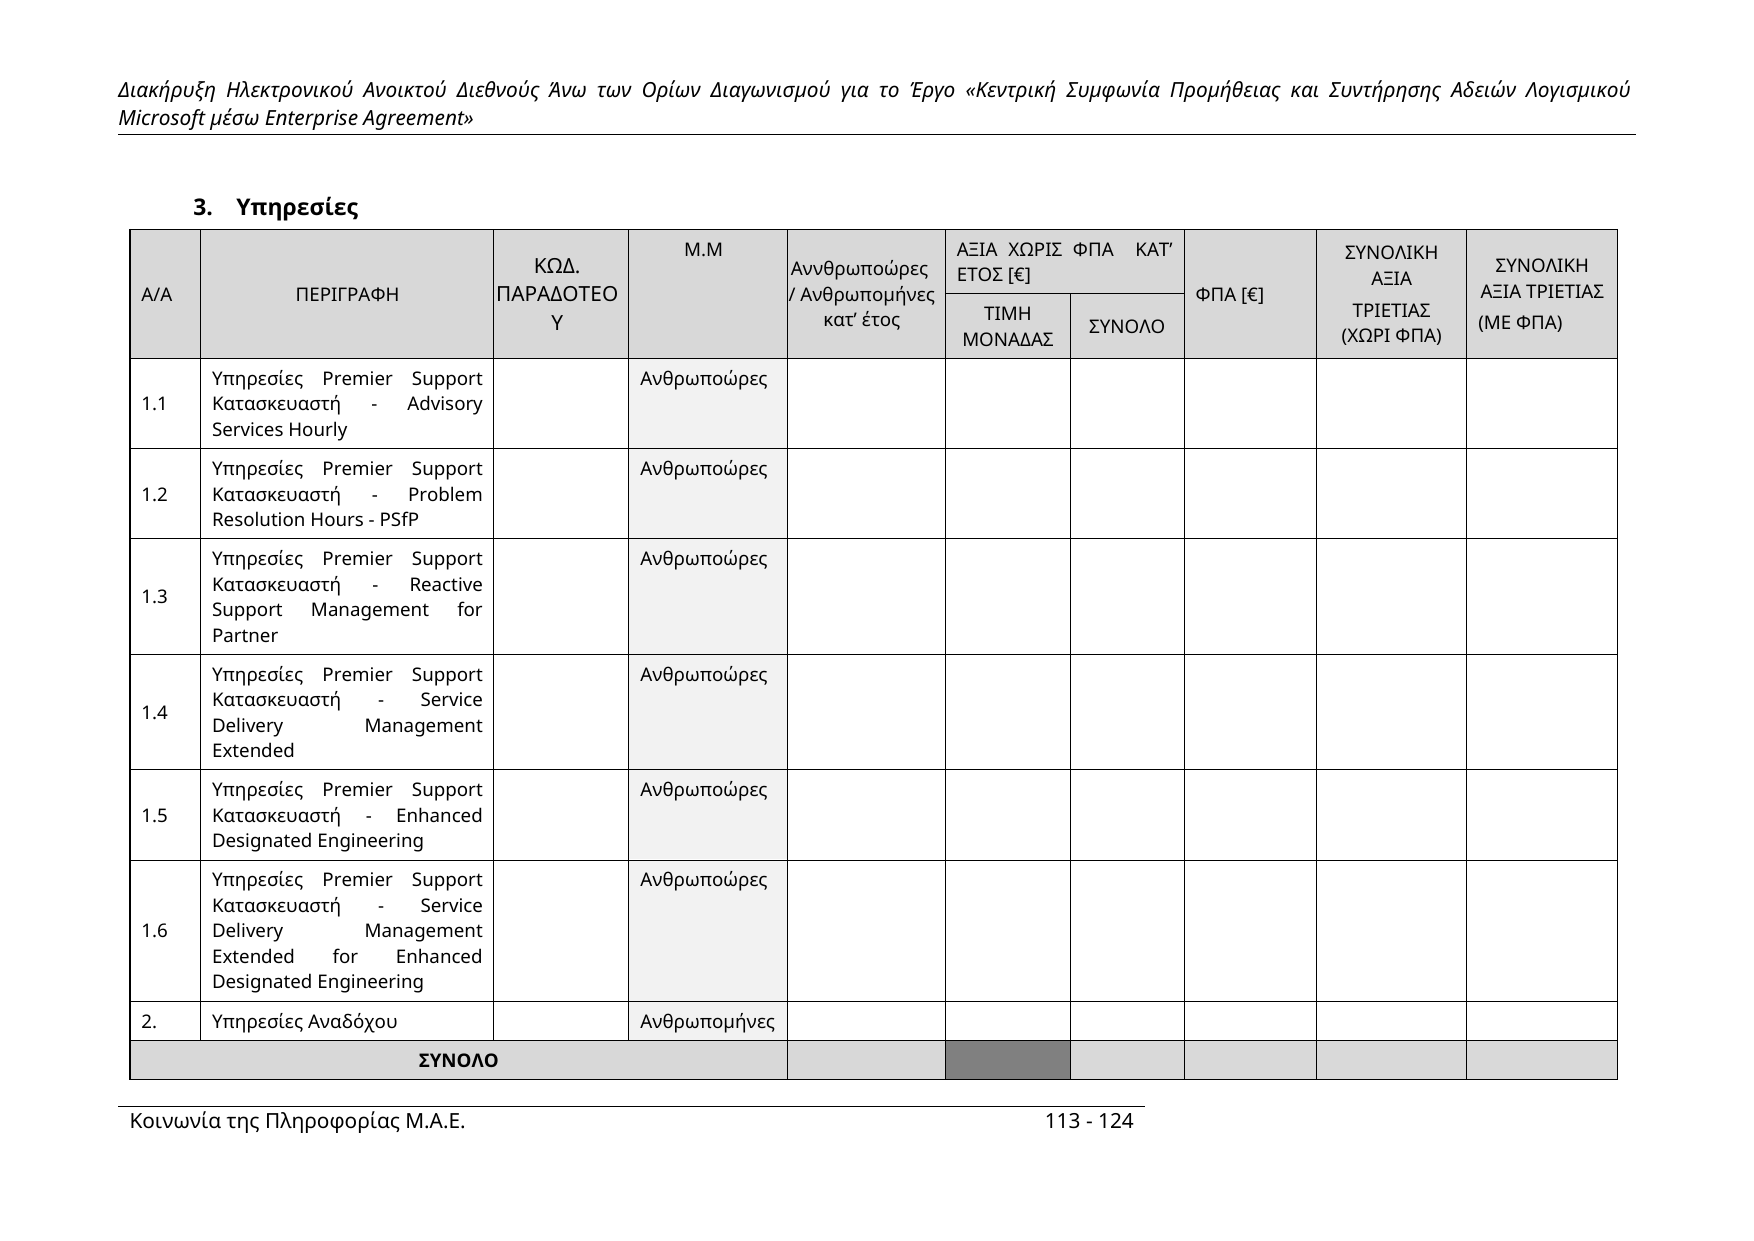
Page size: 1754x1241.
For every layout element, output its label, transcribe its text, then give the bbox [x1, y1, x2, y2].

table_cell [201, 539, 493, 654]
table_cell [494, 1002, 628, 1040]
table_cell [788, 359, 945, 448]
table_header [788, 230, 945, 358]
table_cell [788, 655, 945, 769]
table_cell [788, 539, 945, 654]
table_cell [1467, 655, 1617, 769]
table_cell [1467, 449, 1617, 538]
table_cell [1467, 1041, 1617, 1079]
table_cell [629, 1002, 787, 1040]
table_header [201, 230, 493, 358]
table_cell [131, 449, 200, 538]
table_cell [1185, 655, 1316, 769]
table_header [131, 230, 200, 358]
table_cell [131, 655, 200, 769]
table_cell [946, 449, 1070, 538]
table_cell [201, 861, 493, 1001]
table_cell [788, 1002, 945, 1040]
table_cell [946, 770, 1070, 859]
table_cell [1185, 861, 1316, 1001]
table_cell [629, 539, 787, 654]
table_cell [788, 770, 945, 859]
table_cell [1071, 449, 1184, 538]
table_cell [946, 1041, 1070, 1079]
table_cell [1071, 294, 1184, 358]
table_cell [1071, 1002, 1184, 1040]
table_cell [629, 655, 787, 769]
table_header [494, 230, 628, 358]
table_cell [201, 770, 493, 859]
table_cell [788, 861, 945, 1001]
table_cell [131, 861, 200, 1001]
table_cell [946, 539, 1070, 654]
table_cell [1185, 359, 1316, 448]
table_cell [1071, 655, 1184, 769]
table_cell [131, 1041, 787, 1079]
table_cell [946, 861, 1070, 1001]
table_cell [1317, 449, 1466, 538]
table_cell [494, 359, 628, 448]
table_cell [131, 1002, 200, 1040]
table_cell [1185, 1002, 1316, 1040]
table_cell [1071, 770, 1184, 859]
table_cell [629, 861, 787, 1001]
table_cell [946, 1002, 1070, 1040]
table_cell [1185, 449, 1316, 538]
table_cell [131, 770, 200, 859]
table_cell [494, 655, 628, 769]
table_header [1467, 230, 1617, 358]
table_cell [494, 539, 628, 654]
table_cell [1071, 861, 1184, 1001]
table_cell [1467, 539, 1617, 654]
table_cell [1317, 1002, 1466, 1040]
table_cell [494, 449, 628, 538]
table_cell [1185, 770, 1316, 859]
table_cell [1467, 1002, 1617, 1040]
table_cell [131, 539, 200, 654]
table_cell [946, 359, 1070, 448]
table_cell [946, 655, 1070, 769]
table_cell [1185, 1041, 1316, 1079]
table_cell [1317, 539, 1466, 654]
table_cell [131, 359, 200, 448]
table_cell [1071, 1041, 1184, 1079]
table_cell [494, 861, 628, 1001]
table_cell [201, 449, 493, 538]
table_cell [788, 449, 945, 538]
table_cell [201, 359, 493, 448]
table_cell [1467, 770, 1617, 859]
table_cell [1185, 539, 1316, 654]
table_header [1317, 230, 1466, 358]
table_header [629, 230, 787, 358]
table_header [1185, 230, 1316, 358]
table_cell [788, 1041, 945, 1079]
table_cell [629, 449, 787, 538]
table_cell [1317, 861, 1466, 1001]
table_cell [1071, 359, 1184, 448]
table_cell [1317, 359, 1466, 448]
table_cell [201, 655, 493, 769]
subtitle Υπηρεσίες [193, 191, 1636, 222]
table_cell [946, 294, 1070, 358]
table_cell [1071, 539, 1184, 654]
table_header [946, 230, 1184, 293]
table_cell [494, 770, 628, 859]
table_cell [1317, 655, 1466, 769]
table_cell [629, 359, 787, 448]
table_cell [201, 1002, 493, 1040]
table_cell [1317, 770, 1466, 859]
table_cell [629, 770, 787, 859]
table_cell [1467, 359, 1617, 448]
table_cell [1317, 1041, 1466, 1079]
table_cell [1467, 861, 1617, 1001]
